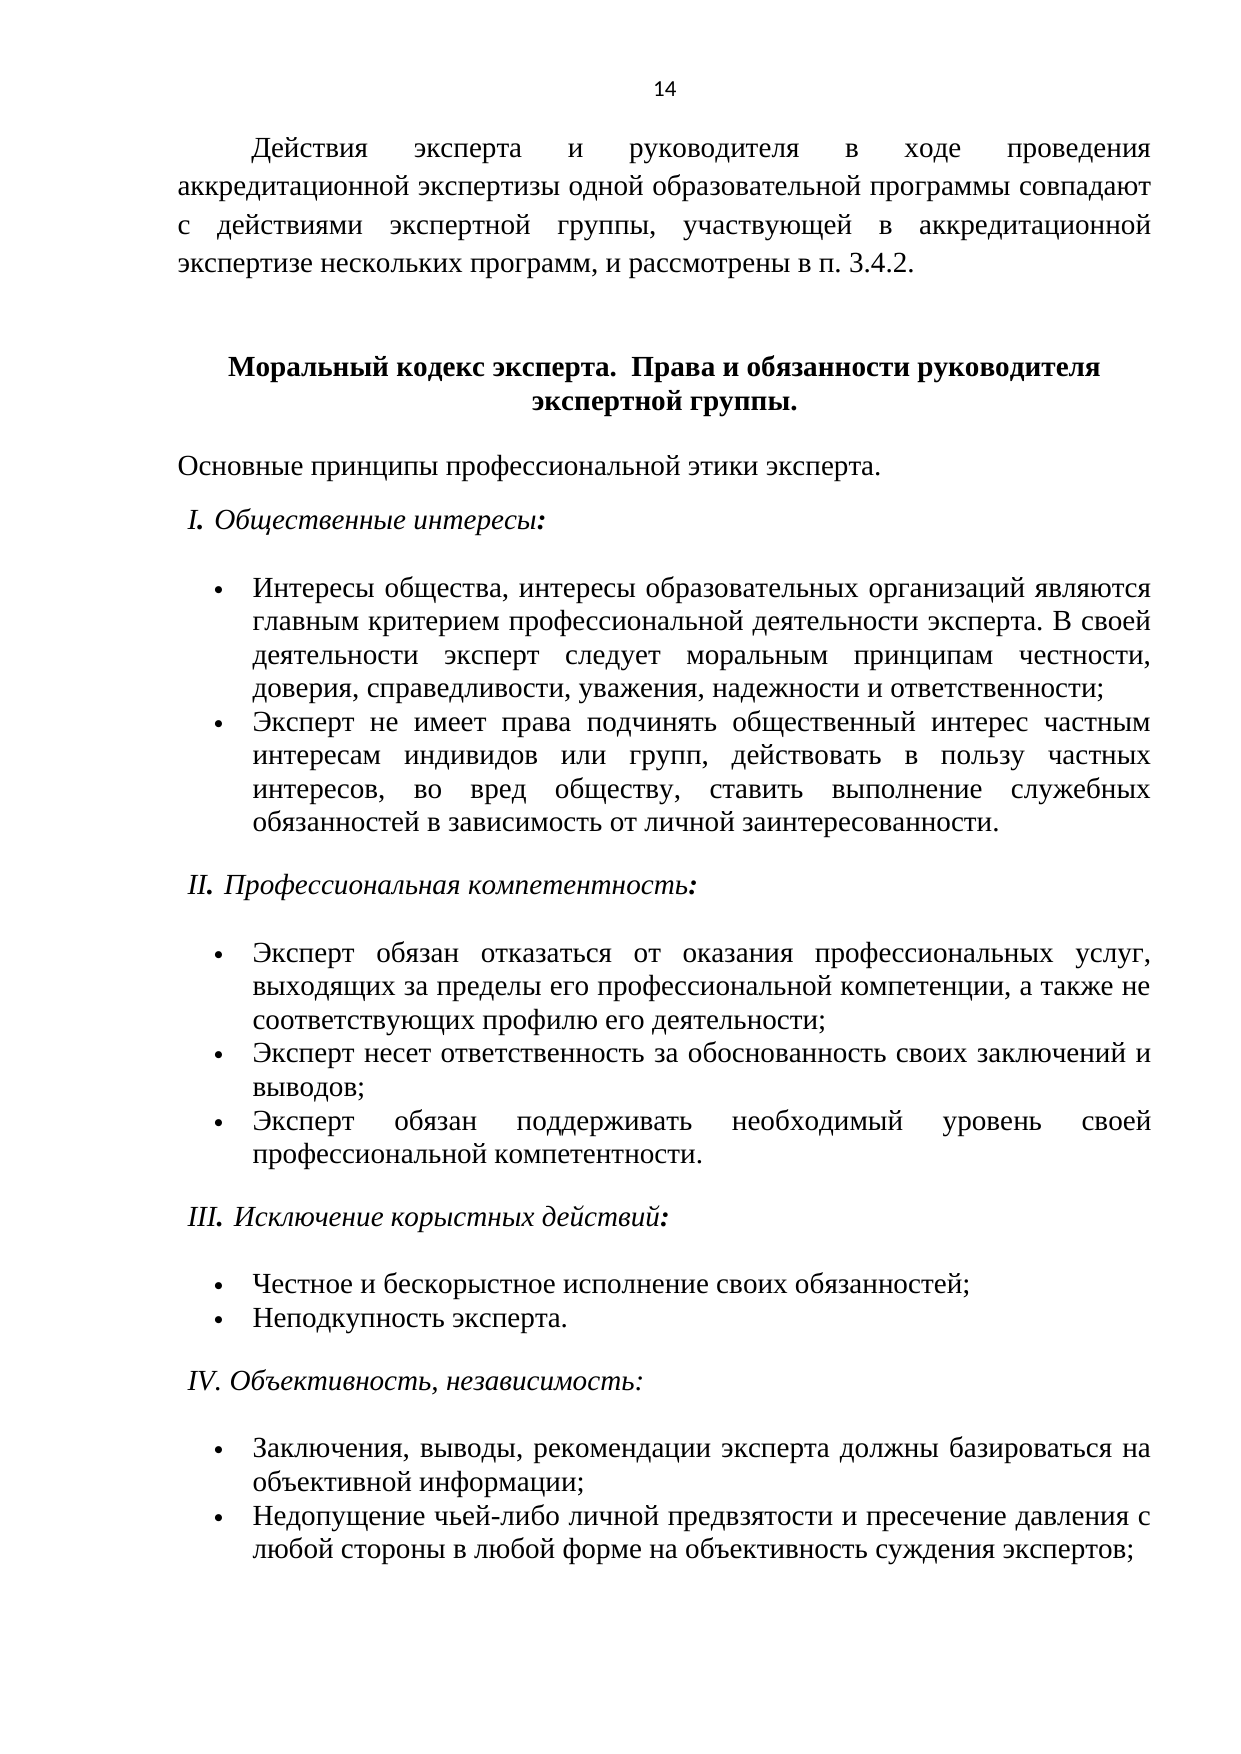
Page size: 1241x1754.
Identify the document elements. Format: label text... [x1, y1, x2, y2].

list Эксперт несет ответственность за обоснованность своих заключений и выводов; [215, 1036, 1152, 1103]
subtitle Основные принципы профессиональной этики эксперта. [177, 448, 1152, 481]
list Недопущение чьей-либо личной предвзятости и пресечение давления с любой стороны в любой форме на объективность суждения экспертов; [215, 1498, 1152, 1565]
subtitle III. Исключение корыстных действий: [177, 1199, 1152, 1232]
subtitle IV. Объективность, независимость: [177, 1363, 1152, 1396]
list Неподкупность эксперта. [215, 1300, 1152, 1334]
text Действия эксперта и руководителя в ходе проведения аккредитационной экспертизы одной образовательной программы совпадают с действиями экспертной группы, участвующей в аккредитационной экспертизе нескольких программ, и рассмотрены в п. 3.4.2. [177, 130, 1152, 279]
list Интересы общества, интересы образовательных организаций являются главным критерием профессиональной деятельности эксперта. В своей деятельности эксперт следует моральным принципам честности, доверия, справедливости, уважения, надежности и ответственности; [215, 570, 1152, 704]
text Моральный кодекс эксперта. Права и обязанности руководителя экспертной группы. [180, 350, 1148, 417]
subtitle II. Профессиональная компетентность: [177, 867, 1152, 901]
list Эксперт не имеет права подчинять общественный интерес частным интересам индивидов или групп, действовать в пользу частных интересов, во вред обществу, ставить выполнение служебных обязанностей в зависимость от личной заинтересованности. [215, 704, 1152, 838]
subtitle I. Общественные интересы: [177, 502, 1152, 536]
list Заключения, выводы, рекомендации эксперта должны базироваться на объективной информации; [215, 1431, 1152, 1498]
list Честное и бескорыстное исполнение своих обязанностей; [215, 1267, 1152, 1300]
list Эксперт обязан поддерживать необходимый уровень своей профессиональной компетентности. [215, 1103, 1152, 1170]
list Эксперт обязан отказаться от оказания профессиональных услуг, выходящих за пределы его профессиональной компетенции, а также не соответствующих профилю его деятельности; [215, 935, 1152, 1036]
